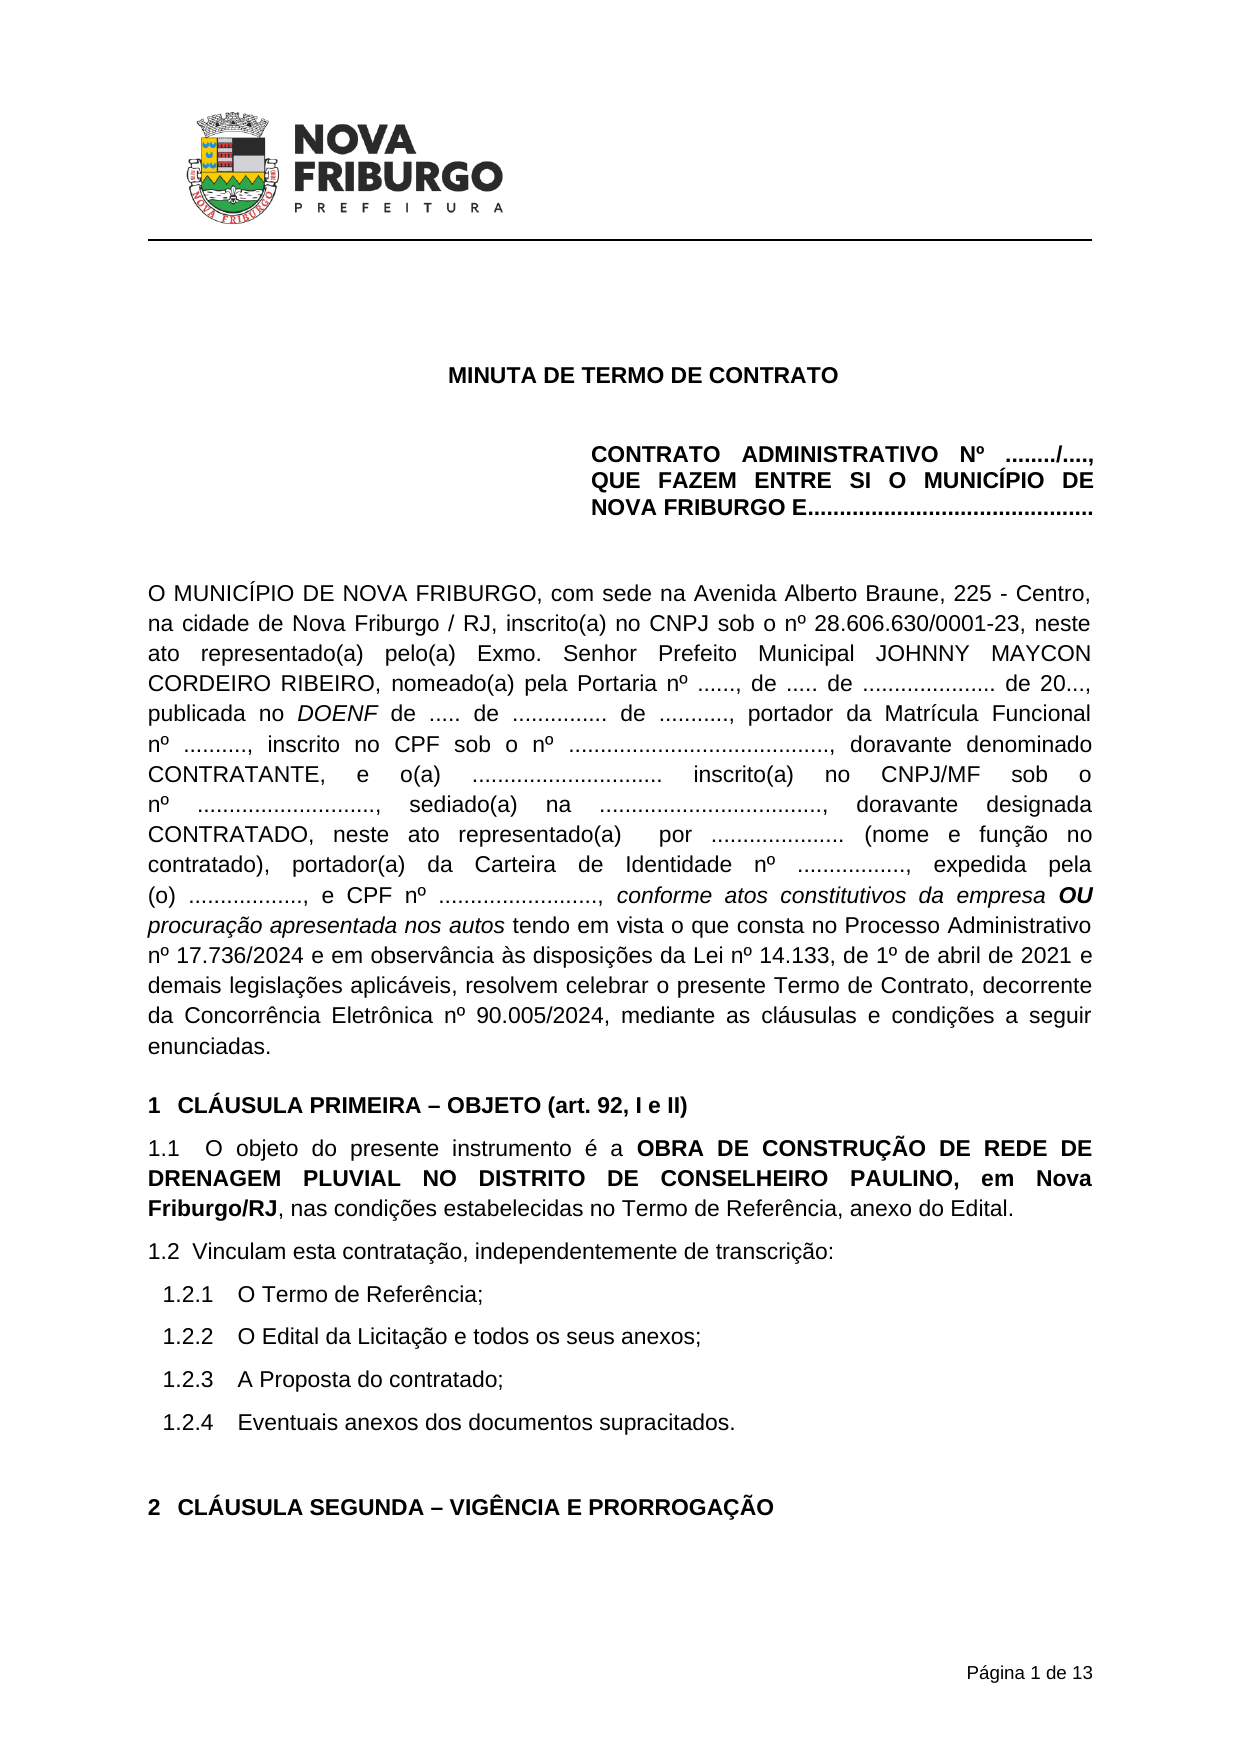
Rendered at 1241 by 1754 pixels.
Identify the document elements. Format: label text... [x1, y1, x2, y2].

text CONTRATO ADMINISTRATIVO Nº ......../...., QUE FAZEM ENTRE SI O MUNICÍPIO DE NOVA FRIBURGO E............................................. [591, 441, 1094, 520]
list CLÁUSULA PRIMEIRA – OBJETO (art. 92, I e II) [148, 1092, 1092, 1118]
text MINUTA DE TERMO DE CONTRATO [192, 362, 1094, 388]
list Vinculam esta contratação, independentemente de transcrição: [148, 1238, 1092, 1264]
list O Edital da Licitação e todos os seus anexos; [162, 1323, 1092, 1350]
text O MUNICÍPIO DE NOVA FRIBURGO, com sede na Avenida Alberto Braune, 225 - Centro, na cidade de Nova Friburgo / RJ, inscrito(a) no CNPJ sob o nº 28.606.630/0001-23, neste ato representado(a) pelo(a) Exmo. Senhor Prefeito Municipal JOHNNY MAYCON CORDEIRO RIBEIRO, nomeado(a) pela Portaria nº ......, de ..... de ..................... de 20..., publicada no DOENF de ..... de ............... de ..........., portador da Matrícula Funcional nº .........., inscrito no CPF sob o nº ........................................., doravante denominado CONTRATANTE, e o(a) .............................. inscrito(a) no CNPJ/MF sob o nº ............................, sediado(a) na ..................................., doravante designada CONTRATADO, neste ato representado(a) por ..................... (nome e função no contratado), portador(a) da Carteira de Identidade nº ................., expedida pela (o) .................., e CPF nº ........................., conforme atos constitutivos da empresa OU procuração apresentada nos autos tendo em vista o que consta no Processo Administrativo nº 17.736/2024 e em observância às disposições da Lei nº 14.133, de 1º de abril de 2021 e demais legislações aplicáveis, resolvem celebrar o presente Termo de Contrato, decorrente da Concorrência Eletrônica nº 90.005/2024, mediante as cláusulas e condições a seguir enunciadas. [148, 579, 1092, 1059]
list O Termo de Referência; [162, 1281, 1092, 1307]
list A Proposta do contratado; [162, 1366, 1092, 1392]
list Eventuais anexos dos documentos supracitados. [162, 1409, 1092, 1435]
list CLÁUSULA SEGUNDA – VIGÊNCIA E PRORROGAÇÃO [148, 1494, 1092, 1521]
picture [147, 100, 542, 238]
list O objeto do presente instrumento é a OBRA DE CONSTRUÇÃO DE REDE DE DRENAGEM PLUVIAL NO DISTRITO DE CONSELHEIRO PAULINO, em Nova Friburgo/RJ, nas condições estabelecidas no Termo de Referência, anexo do Edital. [148, 1135, 1092, 1222]
